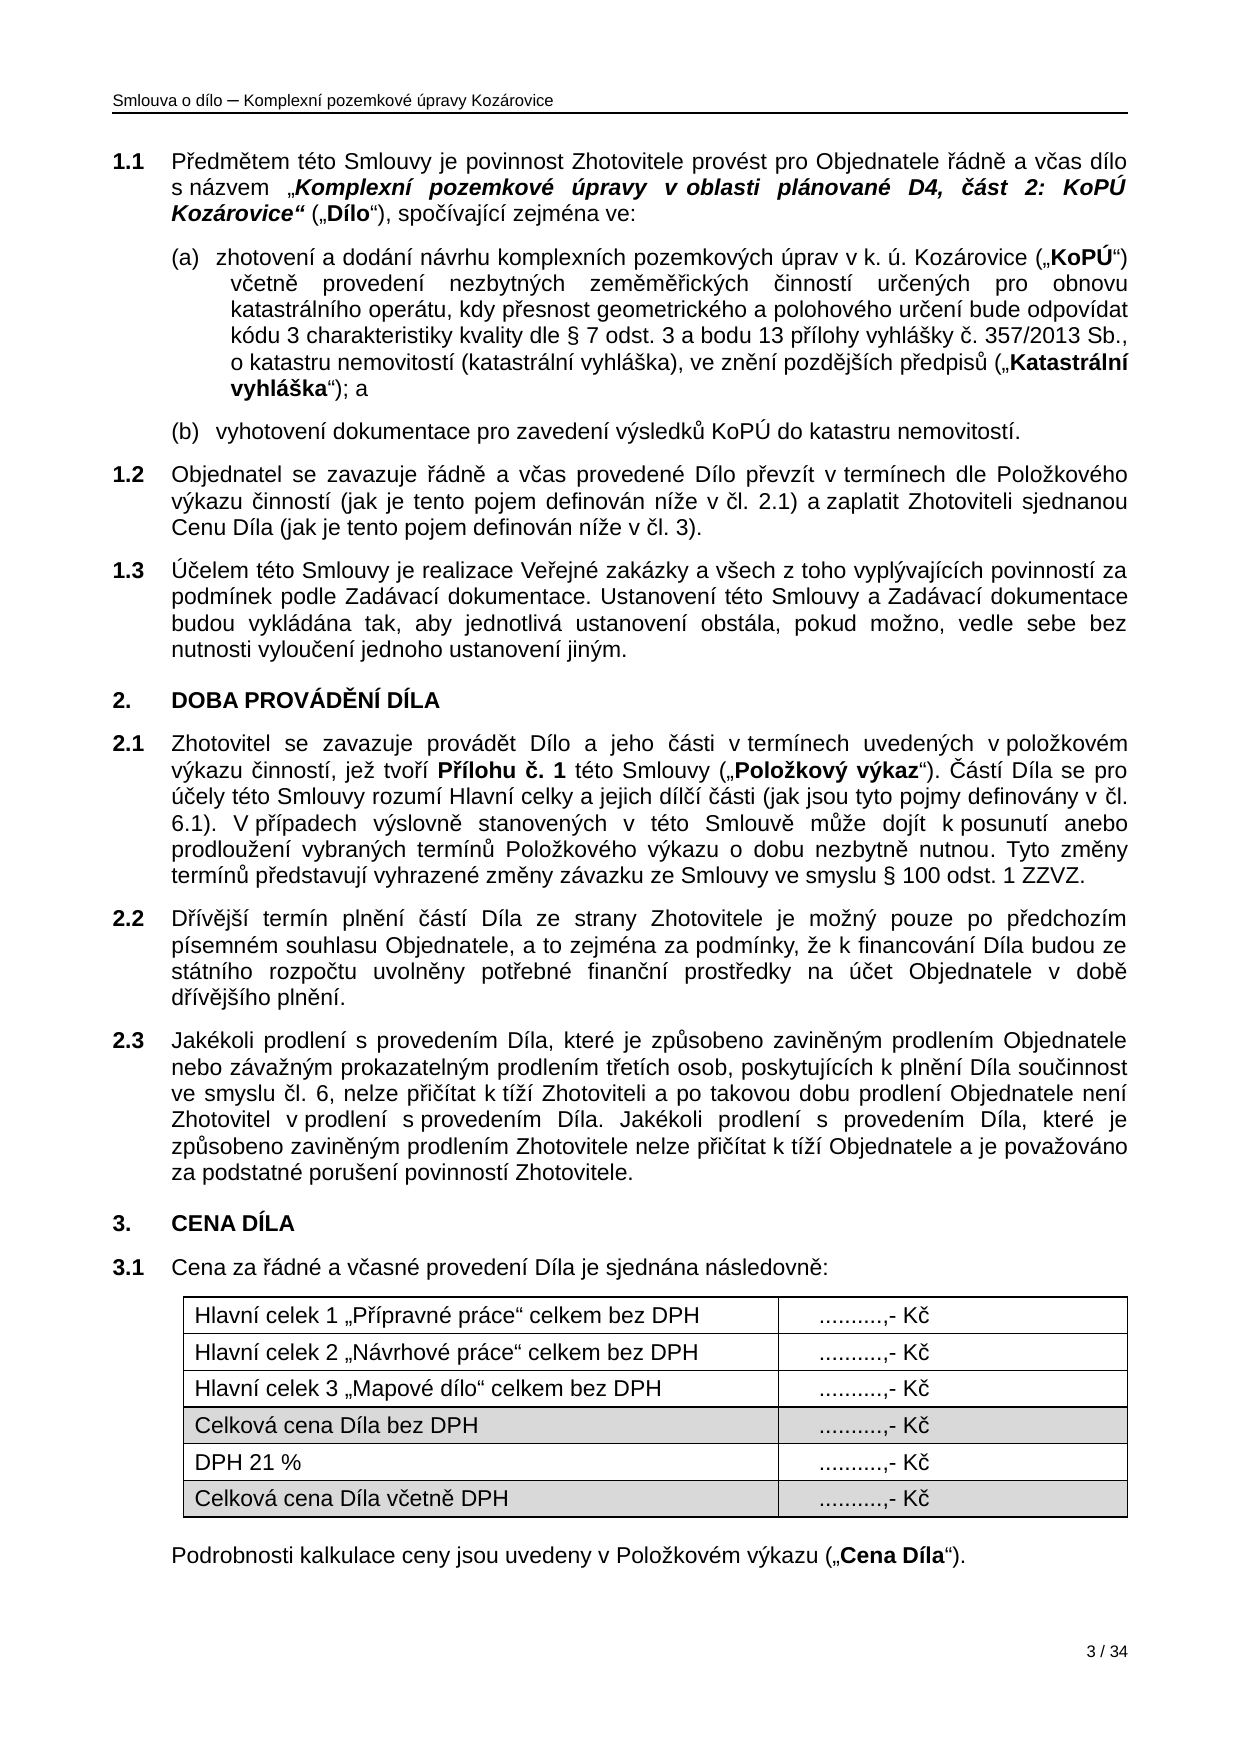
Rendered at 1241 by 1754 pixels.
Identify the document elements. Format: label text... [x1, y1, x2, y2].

table_cell ..........,- Kč [779, 1408, 1127, 1443]
text Cena díla [112, 1210, 1128, 1237]
text Dřívější termín plnění částí Díla ze strany Zhotovitele je možný pouze po předchozím písemném souhlasu Objednatele, a to zejména za podmínky, že k financování Díla budou ze státního rozpočtu uvolněny potřebné finanční prostředky na účet Objednatele v době dřívějšího plnění. [112, 905, 1128, 1011]
table_cell Hlavní celek 2 „Návrhové práce“ celkem bez DPH [184, 1334, 778, 1370]
table_cell ..........,- Kč [779, 1444, 1127, 1480]
table_cell Hlavní celek 3 „Mapové dílo“ celkem bez DPH [184, 1371, 778, 1406]
table_header Hlavní celek 1 „Přípravné práce“ celkem bez DPH [184, 1298, 778, 1333]
table_cell ..........,- Kč [779, 1371, 1127, 1406]
table_cell ..........,- Kč [779, 1334, 1127, 1370]
list Podrobnosti kalkulace ceny jsou uvedeny v Položkovém výkazu („Cena Díla“). [171, 1542, 1128, 1569]
table_cell Celková cena Díla včetně DPH [184, 1481, 778, 1516]
table_cell ..........,- Kč [779, 1481, 1127, 1516]
text Jakékoli prodlení s provedením Díla, které je způsobeno zaviněným prodlením Objednatele nebo závažným prokazatelným prodlením třetích osob, poskytujících k plnění Díla součinnost ve smyslu čl. 6, nelze přičítat k tíží Zhotoviteli a po takovou dobu prodlení Objednatele není Zhotovitel v prodlení s provedením Díla. Jakékoli prodlení s provedením Díla, které je způsobeno zaviněným prodlením Zhotovitele nelze přičítat k tíží Objednatele a je považováno za podstatné porušení povinností Zhotovitele. [112, 1027, 1128, 1185]
text Předmětem této Smlouvy je povinnost Zhotovitele provést pro Objednatele řádně a včas dílo s názvem „Komplexní pozemkové úpravy v oblasti plánované D4, část 2: KoPÚ Kozárovice“ („Dílo“), spočívající zejména ve: [112, 148, 1128, 227]
table_cell DPH 21 % [184, 1444, 778, 1480]
table_cell Celková cena Díla bez DPH [184, 1408, 778, 1443]
table_header ..........,- Kč [779, 1298, 1127, 1333]
text Účelem této Smlouvy je realizace Veřejné zakázky a všech z toho vyplývajících povinností za podmínek podle Zadávací dokumentace. Ustanovení této Smlouvy a Zadávací dokumentace budou vykládána tak, aby jednotlivá ustanovení obstála, pokud možno, vedle sebe bez nutnosti vyloučení jednoho ustanovení jiným. [112, 557, 1128, 662]
text Doba PROVÁDĚNÍ díla [112, 687, 1128, 714]
text Zhotovitel se zavazuje provádět Dílo a jeho části v termínech uvedených v položkovém výkazu činností, jež tvoří Přílohu č. 1 této Smlouvy („Položkový výkaz“). Částí Díla se pro účely této Smlouvy rozumí Hlavní celky a jejich dílčí části (jak jsou tyto pojmy definovány v čl. 6.1). V případech výslovně stanovených v této Smlouvě může dojít k posunutí anebo prodloužení vybraných termínů Položkového výkazu o dobu nezbytně nutnou. Tyto změny termínů představují vyhrazené změny závazku ze Smlouvy ve smyslu § 100 odst. 1 ZZVZ. [112, 730, 1128, 888]
text zhotovení a dodání návrhu komplexních pozemkových úprav v k. ú. Kozárovice („KoPÚ“) včetně provedení nezbytných zeměměřických činností určených pro obnovu katastrálního operátu, kdy přesnost geometrického a polohového určení bude odpovídat kódu 3 charakteristiky kvality dle § 7 odst. 3 a bodu 13 přílohy vyhlášky č. 357/2013 Sb., o katastru nemovitostí (katastrální vyhláška), ve znění pozdějších předpisů („Katastrální vyhláška“); a [171, 243, 1128, 402]
text Objednatel se zavazuje řádně a včas provedené Dílo převzít v termínech dle Položkového výkazu činností (jak je tento pojem definován níže v čl. 2.1) a zaplatit Zhotoviteli sjednanou Cenu Díla (jak je tento pojem definován níže v čl. 3). [112, 461, 1128, 540]
text Cena za řádné a včasné provedení Díla je sjednána následovně: [112, 1253, 1128, 1280]
text vyhotovení dokumentace pro zavedení výsledků KoPÚ do katastru nemovitostí. [171, 418, 1128, 444]
